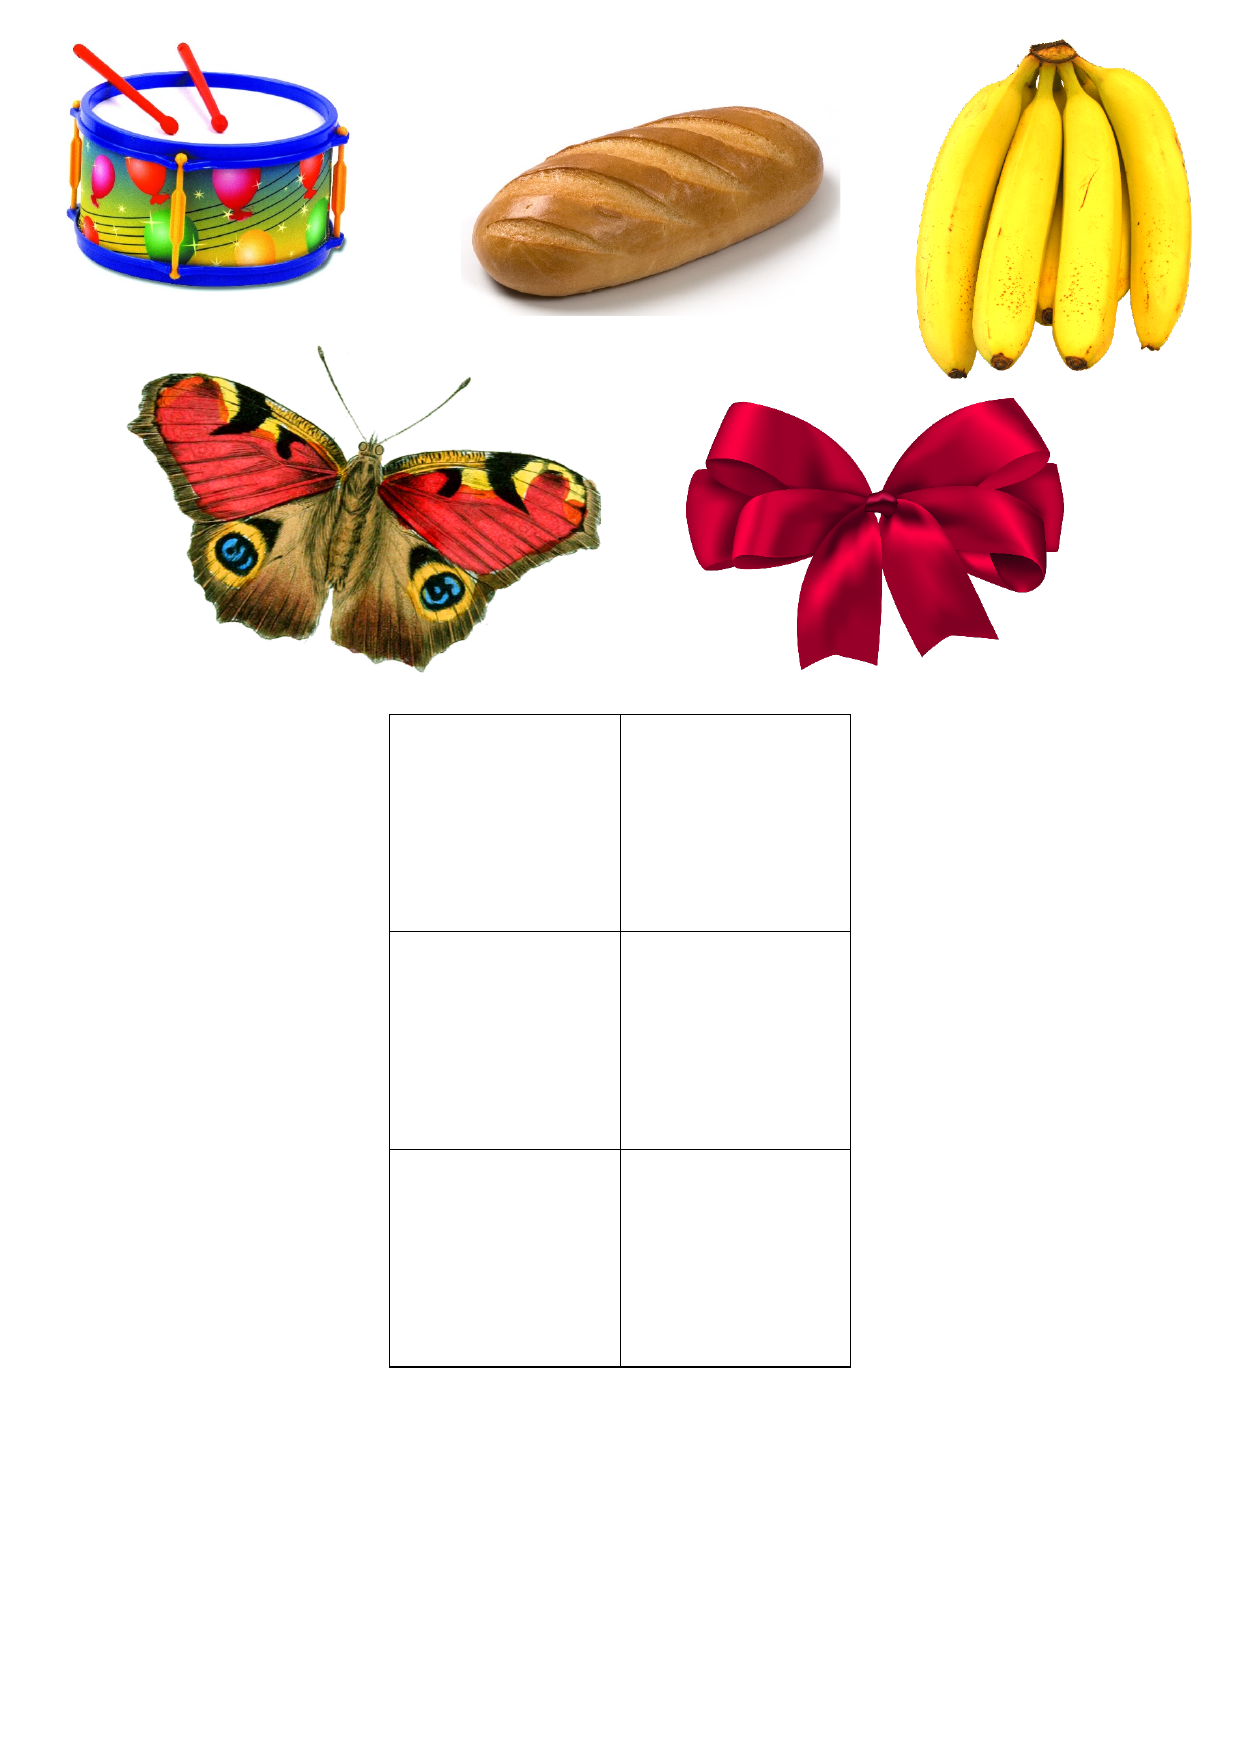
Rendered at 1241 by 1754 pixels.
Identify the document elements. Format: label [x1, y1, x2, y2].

picture [126, 336, 602, 677]
table_cell [621, 1150, 850, 1366]
table_cell [390, 1150, 620, 1366]
table_header [390, 715, 620, 931]
table_cell [390, 932, 620, 1149]
table_cell [621, 932, 850, 1149]
picture [686, 398, 1064, 670]
picture [61, 29, 353, 294]
picture [915, 38, 1193, 379]
picture [461, 97, 841, 316]
table_header [621, 715, 850, 931]
